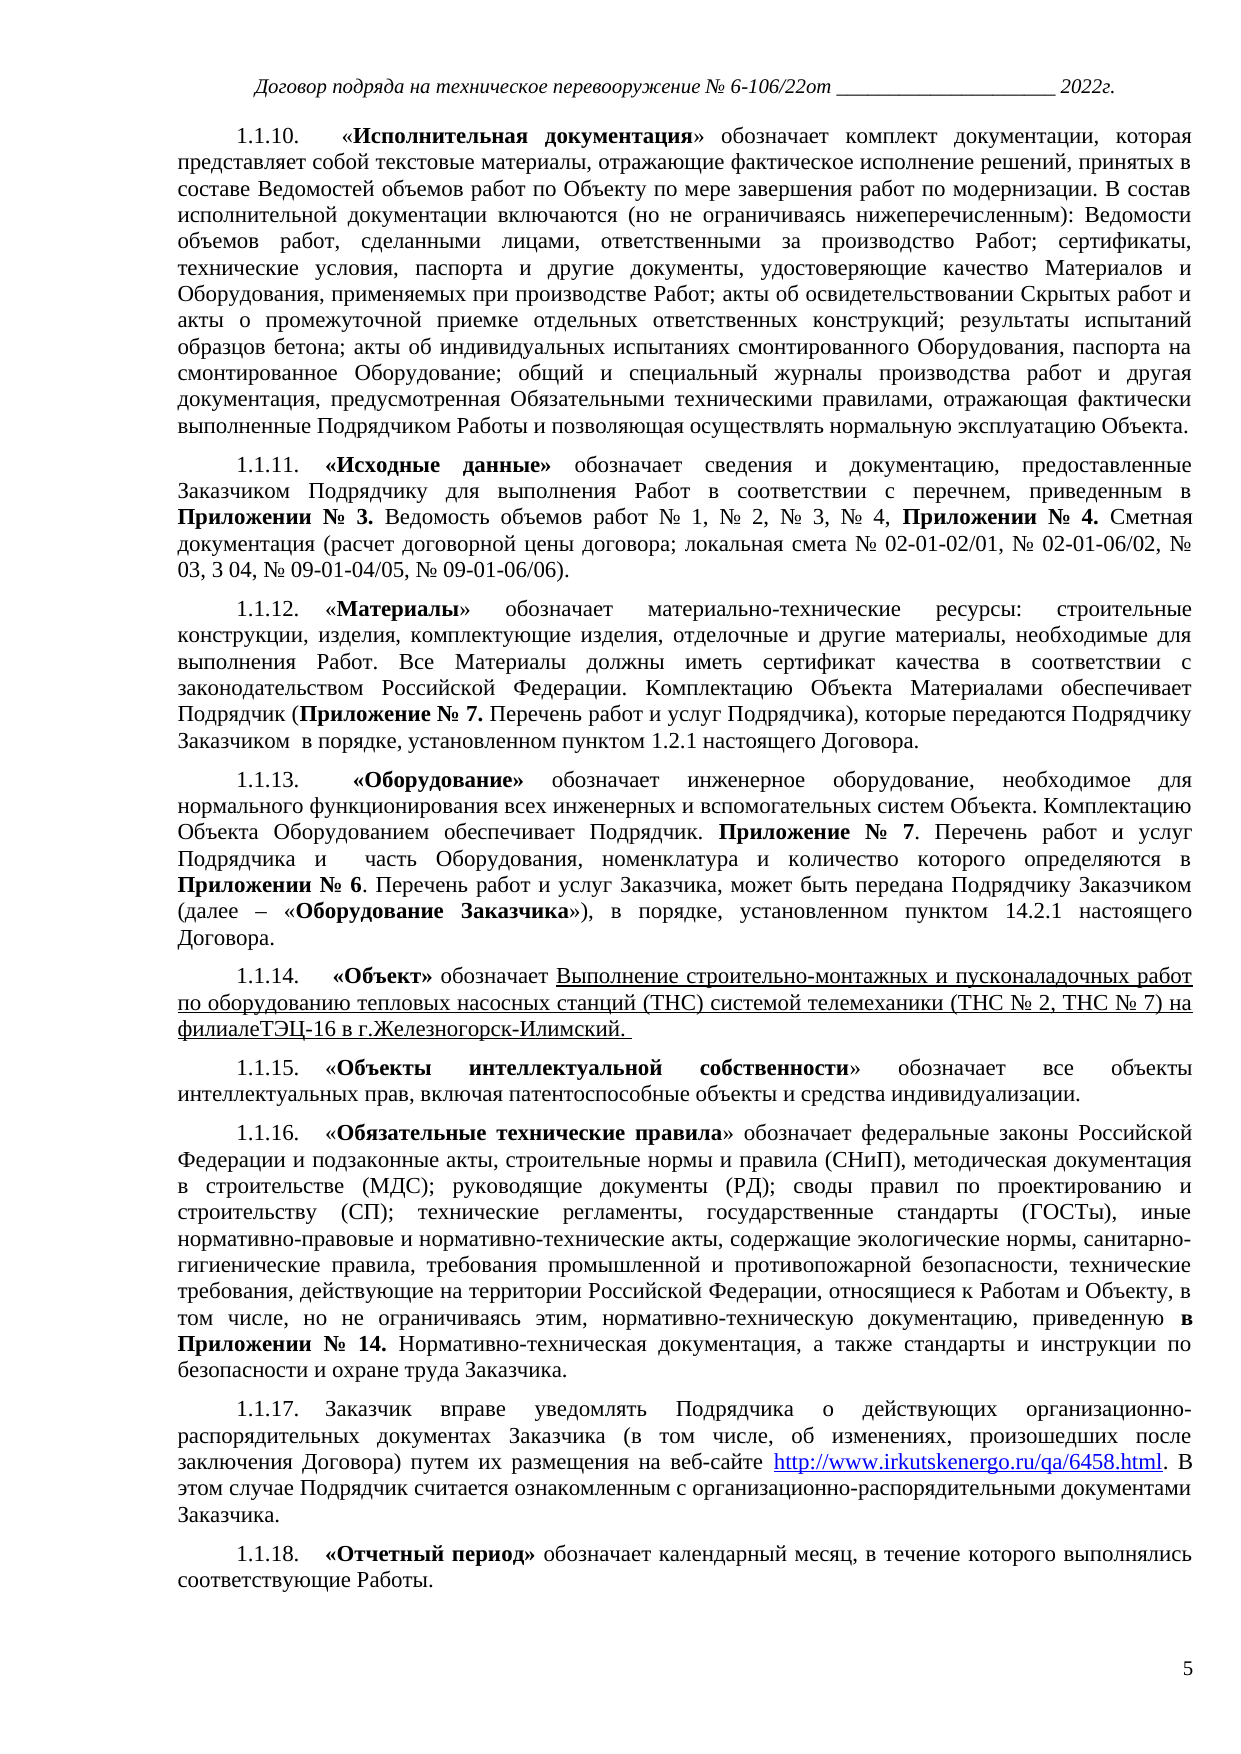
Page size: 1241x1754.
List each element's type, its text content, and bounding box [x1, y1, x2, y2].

text «Обязательные технические правила» обозначает федеральные законы Российской Федерации и подзаконные акты, строительные нормы и правила (СНиП), методическая документация в строительстве (МДС); руководящие документы (РД); своды правил по проектированию и строительству (СП); технические регламенты, государственные стандарты (ГОСТы), иные нормативно-правовые и нормативно-технические акты, содержащие экологические нормы, санитарно-гигиенические правила, требования промышленной и противопожарной безопасности, технические требования, действующие на территории Российской Федерации, относящиеся к Работам и Объекту, в том числе, но не ограничиваясь этим, нормативно-техническую документацию, приведенную в Приложении № 14. Нормативно-техническая документация, а также стандарты и инструкции по безопасности и охране труда Заказчика. [177, 1119, 1193, 1383]
text «Оборудование» обозначает инженерное оборудование, необходимое для нормального функционирования всех инженерных и вспомогательных систем Объекта. Комплектацию Объекта Оборудованием обеспечивает Подрядчик. Приложение № 7. Перечень работ и услуг Подрядчика и часть Оборудования, номенклатура и количество которого определяются в Приложении № 6. Перечень работ и услуг Заказчика, может быть передана Подрядчику Заказчиком (далее – «Оборудование Заказчика»), в порядке, установленном пунктом 14.2.1 настоящего Договора. [177, 766, 1193, 950]
text «Материалы» обозначает материально-технические ресурсы: строительные конструкции, изделия, комплектующие изделия, отделочные и другие материалы, необходимые для выполнения Работ. Все Материалы должны иметь сертификат качества в соответствии с законодательством Российской Федерации. Комплектацию Объекта Материалами обеспечивает Подрядчик (Приложение № 7. Перечень работ и услуг Подрядчика), которые передаются Подрядчику Заказчиком в порядке, установленном пунктом 14.2.1 настоящего Договора. [177, 595, 1193, 753]
text «Исполнительная документация» обозначает комплект документации, которая представляет собой текстовые материалы, отражающие фактическое исполнение решений, принятых в составе Ведомостей объемов работ по Объекту по мере завершения работ по модернизации. В состав исполнительной документации включаются (но не ограничиваясь нижеперечисленным): Ведомости объемов работ, сделанными лицами, ответственными за производство Работ; сертификаты, технические условия, паспорта и другие документы, удостоверяющие качество Материалов и Оборудования, применяемых при производстве Работ; акты об освидетельствовании Скрытых работ и акты о промежуточной приемке отдельных ответственных конструкций; результаты испытаний образцов бетона; акты об индивидуальных испытаниях смонтированного Оборудования, паспорта на смонтированное Оборудование; общий и специальный журналы производства работ и другая документация, предусмотренная Обязательными техническими правилами, отражающая фактически выполненные Подрядчиком Работы и позволяющая осуществлять нормальную эксплуатацию Объекта. [177, 122, 1193, 438]
text «Исходные данные» обозначает сведения и документацию, предоставленные Заказчиком Подрядчику для выполнения Работ в соответствии с перечнем, приведенным в Приложении № 3. Ведомость объемов работ № 1, № 2, № 3, № 4, Приложении № 4. Сметная документация (расчет договорной цены договора; локальная смета № 02-01-02/01, № 02-01-06/02, № 03, 3 04, № 09-01-04/05, № 09-01-06/06). [177, 451, 1193, 582]
text «Отчетный период» обозначает календарный месяц, в течение которого выполнялись соответствующие Работы. [177, 1540, 1193, 1592]
text Заказчик вправе уведомлять Подрядчика о действующих организационно-распорядительных документах Заказчика (в том числе, об изменениях, произошедших после заключения Договора) путем их размещения на веб-сайте http://www.irkutskenergo.ru/qa/6458.html. В этом случае Подрядчик считается ознакомленным с организационно-распорядительными документами Заказчика. [177, 1395, 1193, 1527]
text «Объект» обозначает Выполнение строительно-монтажных и пусконаладочных работ по оборудованию тепловых насосных станций (ТНС) системой телемеханики (ТНС № 2, ТНС № 7) на филиалеТЭЦ-16 в г.Железногорск-Илимский. [177, 963, 1193, 1012]
text «Объект» обозначает Выполнение строительно-монтажных и пусконаладочных работ по оборудованию тепловых насосных станций (ТНС) системой телемеханики (ТНС № 2, ТНС № 7) на филиалеТЭЦ-16 в г.Железногорск-Илимский. [177, 1013, 1193, 1042]
text «Объекты интеллектуальной собственности» обозначает все объекты интеллектуальных прав, включая патентоспособные объекты и средства индивидуализации. [177, 1054, 1193, 1107]
